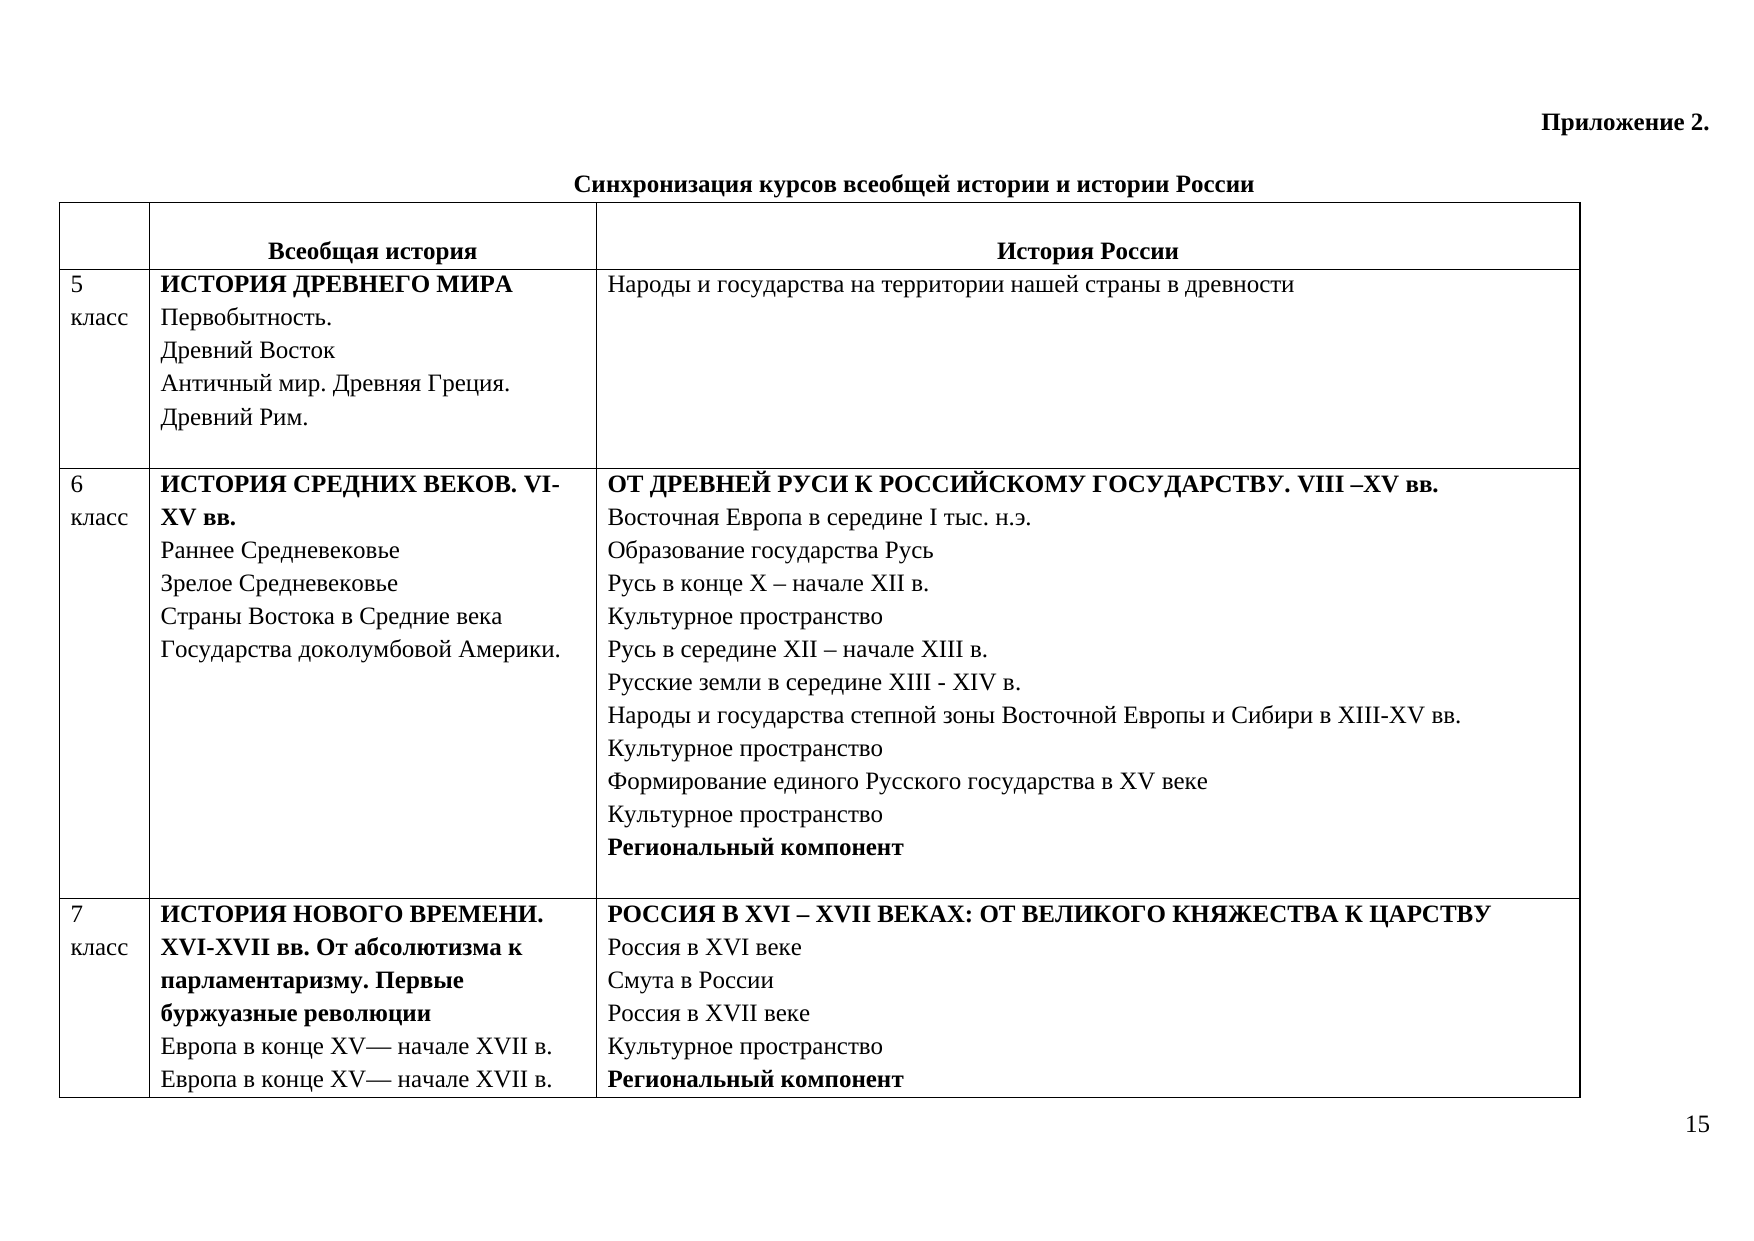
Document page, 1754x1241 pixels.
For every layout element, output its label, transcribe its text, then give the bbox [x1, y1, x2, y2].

table_cell 7 класс [60, 899, 149, 1097]
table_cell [150, 899, 596, 1097]
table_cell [597, 899, 1579, 1097]
table_cell 5 класс [60, 270, 149, 468]
table_cell ИСТОРИЯ ДРЕВНЕГО МИРА Первобытность. Древний Восток Античный мир. Древняя Греция. Древний Рим. [150, 270, 596, 468]
text Приложение 2. [44, 107, 1709, 135]
table_cell ОТ ДРЕВНЕЙ РУСИ К РОССИЙСКОМУ ГОСУДАРСТВУ. VIII –XV вв. Восточная Европа в середине I тыс. н.э. Образование государства Русь Русь в конце X – начале XII в. Культурное пространство Русь в середине XII – начале XIII в. Русские земли в середине XIII - XIV в. Народы и государства степной зоны Восточной Европы и Сибири в XIII-XV вв. Культурное пространство Формирование единого Русского государства в XV веке Культурное пространство Региональный компонент [597, 469, 1579, 898]
table_header Всеобщая история [150, 203, 596, 268]
table_header [60, 203, 149, 268]
text Синхронизация курсов всеобщей истории и истории России [44, 169, 1709, 197]
table_header История России [597, 203, 1579, 268]
table_cell ИСТОРИЯ СРЕДНИХ ВЕКОВ. VI-XV вв. Раннее Средневековье Зрелое Средневековье Страны Востока в Средние века Государства доколумбовой Америки. [150, 469, 596, 898]
table_cell 6 класс [60, 469, 149, 898]
table_cell Народы и государства на территории нашей страны в древности [597, 270, 1579, 468]
